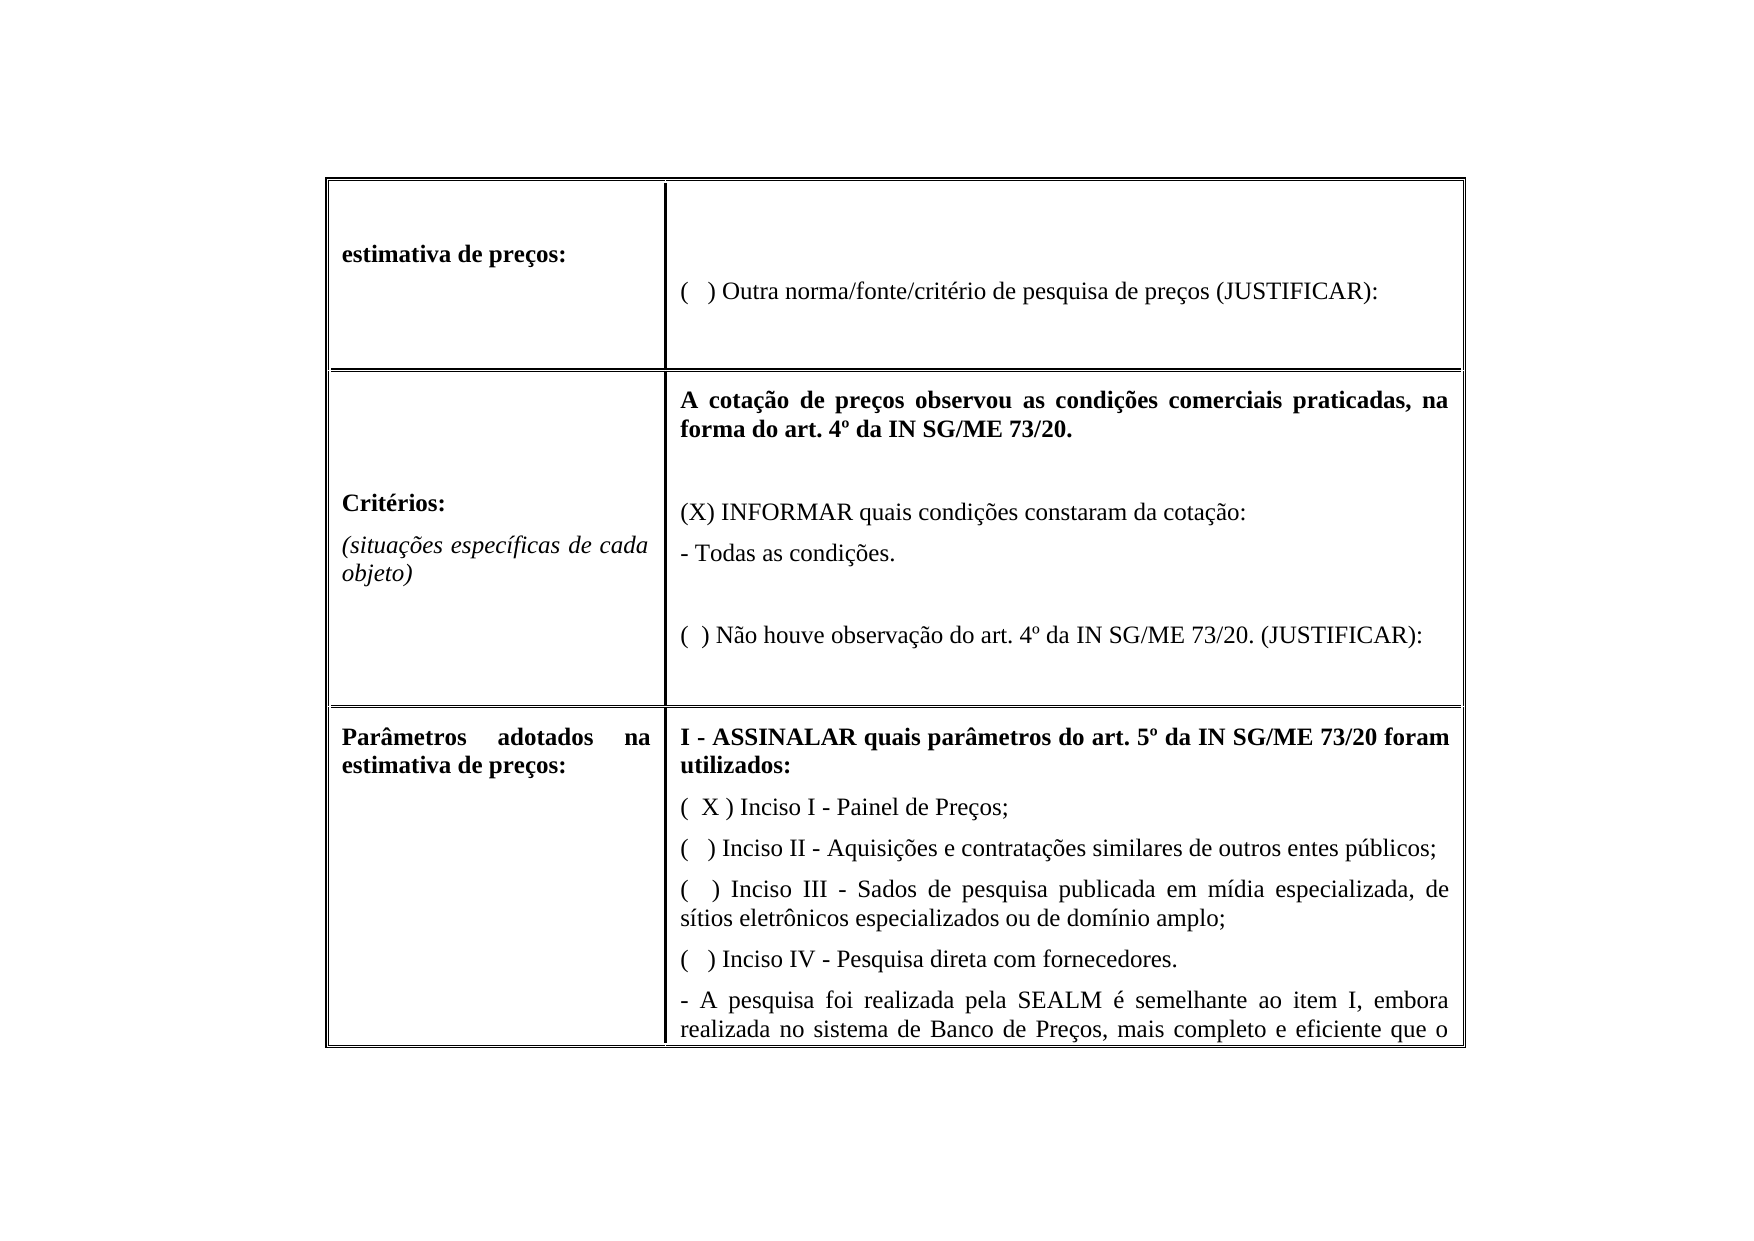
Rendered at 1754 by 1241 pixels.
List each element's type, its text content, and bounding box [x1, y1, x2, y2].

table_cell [329, 181, 665, 368]
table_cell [665, 181, 1463, 368]
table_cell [329, 705, 665, 1044]
table_cell Critérios: (situações específicas de cada objeto) [329, 368, 664, 704]
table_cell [665, 705, 1463, 1044]
table_cell A cotação de preços observou as condições comerciais praticadas, na forma do art. 4º da IN SG/ME 73/20. (X) INFORMAR quais condições constaram da cotação: - Todas as condições. ( ) Não houve observação do art. 4º da IN SG/ME 73/20. (JUSTIFICAR): [667, 368, 1463, 704]
